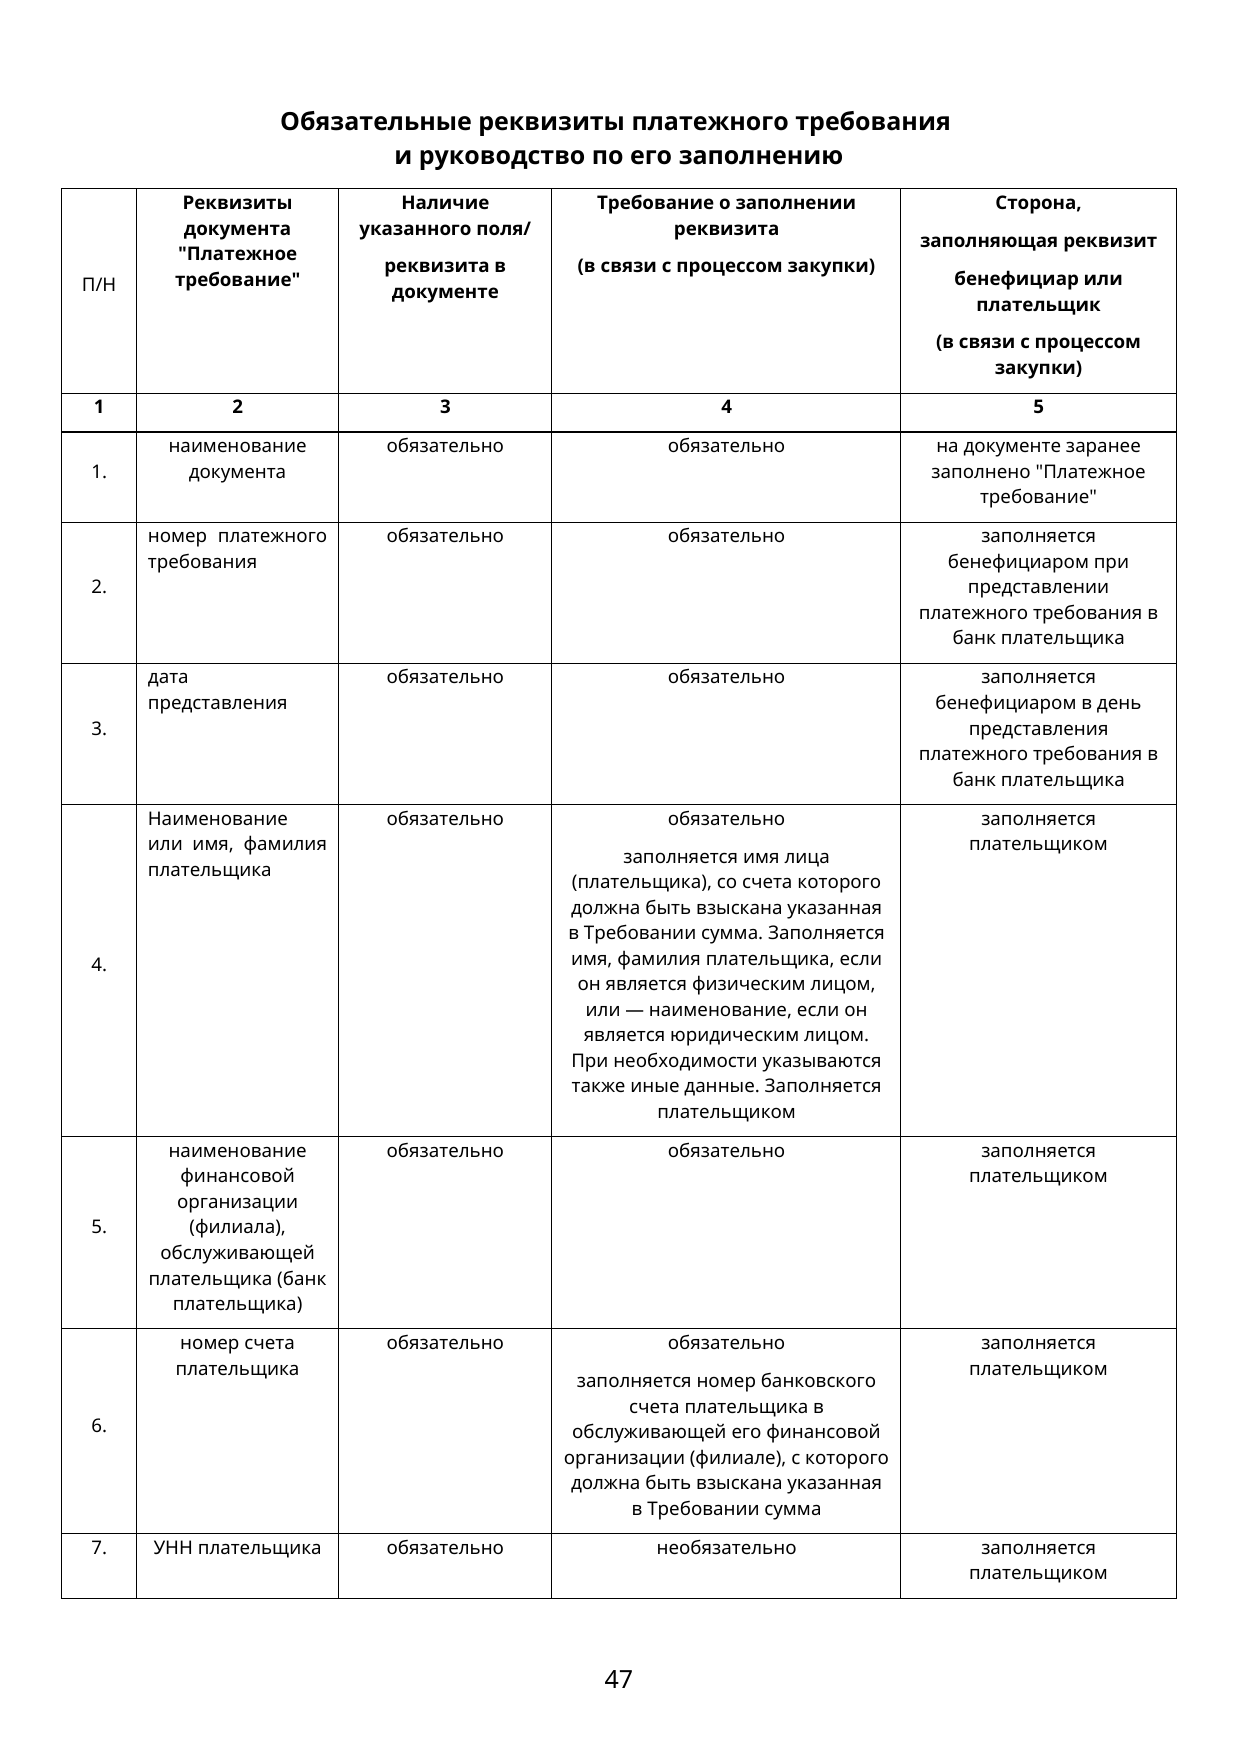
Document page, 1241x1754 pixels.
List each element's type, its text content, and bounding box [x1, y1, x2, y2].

table_cell 7. [62, 1534, 136, 1598]
table_cell обязательно [339, 1534, 551, 1598]
table_header Требование о заполнении реквизита (в связи с процессом закупки) [552, 189, 900, 392]
table_cell обязательно [552, 433, 900, 522]
table_cell заполняется плательщиком [901, 1137, 1176, 1328]
table_cell 5 [901, 394, 1176, 431]
table_header Реквизиты документа "Платежное требование" [137, 189, 338, 392]
table_cell 6. [62, 1329, 136, 1533]
table_cell обязательно [552, 1137, 900, 1328]
table_cell 1 [62, 394, 136, 431]
table_cell обязательно заполняется номер банковского счета плательщика в обслуживающей его финансовой организации (филиале), с которого должна быть взыскана указанная в Требовании сумма [552, 1329, 900, 1533]
table_cell 1. [62, 433, 136, 522]
table_cell обязательно [339, 1137, 551, 1328]
table_cell УНН плательщика [137, 1534, 338, 1598]
table_cell на документе заранее заполнено "Платежное требование" [901, 433, 1176, 522]
table_cell обязательно [552, 664, 900, 804]
table_cell обязательно [552, 523, 900, 663]
table_cell 3 [339, 394, 551, 431]
table_cell Наименование или имя, фамилия плательщика [137, 805, 338, 1136]
text Обязательные реквизиты платежного требования и руководство по его заполнению [106, 103, 1132, 172]
table_cell номер платежного требования [137, 523, 338, 663]
table_header П/Н [62, 189, 136, 392]
table_cell заполняется плательщиком [901, 1329, 1176, 1533]
table_cell обязательно заполняется имя лица (плательщика), со счета которого должна быть взыскана указанная в Требовании сумма. Заполняется имя, фамилия плательщика, если он является физическим лицом, или — наименование, если он является юридическим лицом. При необходимости указываются также иные данные. Заполняется плательщиком [552, 805, 900, 1136]
table_cell 4 [552, 394, 900, 431]
table_cell 2 [137, 394, 338, 431]
table_cell заполняется бенефициаром в день представления платежного требования в банк плательщика [901, 664, 1176, 804]
table_header Сторона, заполняющая реквизит бенефициар или плательщик (в связи с процессом закупки) [901, 189, 1176, 392]
table_cell заполняется плательщиком [901, 805, 1176, 1136]
table_cell обязательно [339, 433, 551, 522]
table_cell дата представления [137, 664, 338, 804]
table_cell обязательно [339, 1329, 551, 1533]
table_cell 3. [62, 664, 136, 804]
table_cell номер счета плательщика [137, 1329, 338, 1533]
table_cell 4. [62, 805, 136, 1136]
table_cell 2. [62, 523, 136, 663]
table_cell заполняется плательщиком [901, 1534, 1176, 1598]
table_cell заполняется бенефициаром при представлении платежного требования в банк плательщика [901, 523, 1176, 663]
table_cell обязательно [339, 664, 551, 804]
table_cell 5. [62, 1137, 136, 1328]
table_cell обязательно [339, 523, 551, 663]
table_cell обязательно [339, 805, 551, 1136]
table_header Наличие указанного поля/ реквизита в документе [339, 189, 551, 392]
table_cell наименование финансовой организации (филиала), обслуживающей плательщика (банк плательщика) [137, 1137, 338, 1328]
table_cell наименование документа [137, 433, 338, 522]
